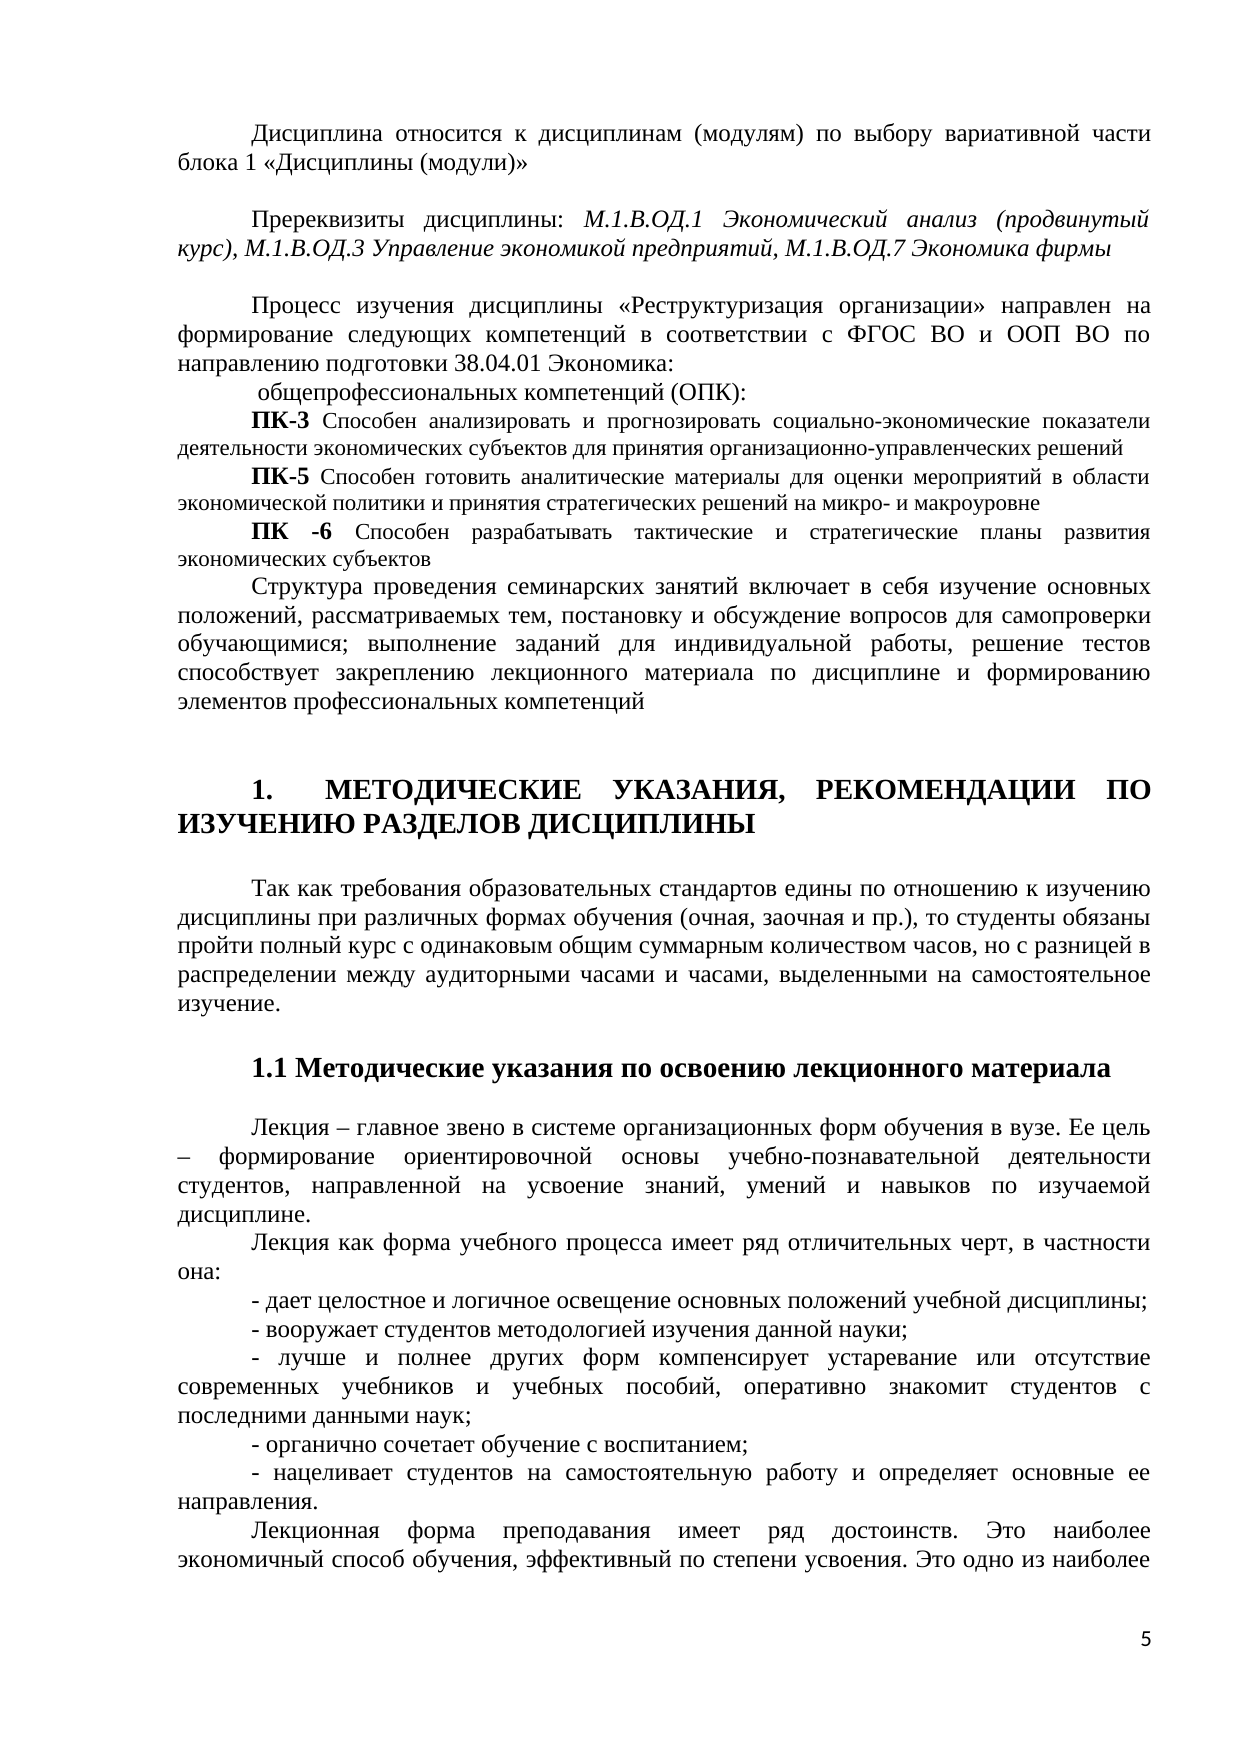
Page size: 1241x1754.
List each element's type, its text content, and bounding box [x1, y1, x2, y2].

text ПК-3 Способен анализировать и прогнозировать социально-экономические показатели деятельности экономических субъектов для принятия организационно-управленческих решений [177, 406, 1152, 461]
text Пререквизиты дисциплины: М.1.В.ОД.1 Экономический анализ (продвинутый курс), М.1.В.ОД.3 Управление экономикой предприятий, М.1.В.ОД.7 Экономика фирмы [177, 204, 1152, 262]
text общепрофессиональных компетенций (ОПК): [177, 377, 1152, 406]
text - нацеливает студентов на самостоятельную работу и определяет основные ее направления. [177, 1457, 1152, 1515]
text Дисциплина относится к дисциплинам (модулям) по выбору вариативной части блока 1 «Дисциплины (модули)» [177, 118, 1152, 176]
text - органично сочетает обучение с воспитанием; [177, 1429, 1152, 1457]
text - дает целостное и логичное освещение основных положений учебной дисциплины; [177, 1285, 1152, 1314]
text ПК -6 Способен разрабатывать тактические и стратегические планы развития экономических субъектов [177, 516, 1152, 571]
list Методические указания, рекомендации по изучению разделов дисциплины [177, 772, 1152, 839]
text ПК-5 Способен готовить аналитические материалы для оценки мероприятий в области экономической политики и принятия стратегических решений на микро- и макроуровне [177, 461, 1152, 516]
text Лекция – главное звено в системе организационных форм обучения в вузе. Ее цель – формирование ориентировочной основы учебно-познавательной деятельности студентов, направленной на усвоение знаний, умений и навыков по изучаемой дисциплине. [177, 1112, 1152, 1227]
text - лучше и полнее других форм компенсирует устаревание или отсутствие современных учебников и учебных пособий, оперативно знакомит студентов с последними данными наук; [177, 1342, 1152, 1429]
text Лекция как форма учебного процесса имеет ряд отличительных черт, в частности она: [177, 1227, 1152, 1285]
text Так как требования образовательных стандартов едины по отношению к изучению дисциплины при различных формах обучения (очная, заочная и пр.), то студенты обязаны пройти полный курс с одинаковым общим суммарным количеством часов, но с разницей в распределении между аудиторными часами и часами, выделенными на самостоятельное изучение. [177, 873, 1152, 1017]
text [177, 1515, 1152, 1572]
text - вооружает студентов методологией изучения данной науки; [177, 1314, 1152, 1342]
text Процесс изучения дисциплины «Реструктуризация организации» направлен на формирование следующих компетенций в соответствии с ФГОС ВО и ООП ВО по направлению подготовки 38.04.01 Экономика: [177, 291, 1152, 377]
text 1.1 Методические указания по освоению лекционного материала [177, 1050, 1152, 1084]
text Структура проведения семинарских занятий включает в себя изучение основных положений, рассматриваемых тем, постановку и обсуждение вопросов для самопроверки обучающимися; выполнение заданий для индивидуальной работы, решение тестов способствует закреплению лекционного материала по дисциплине и формированию элементов профессиональных компетенций [177, 571, 1152, 715]
